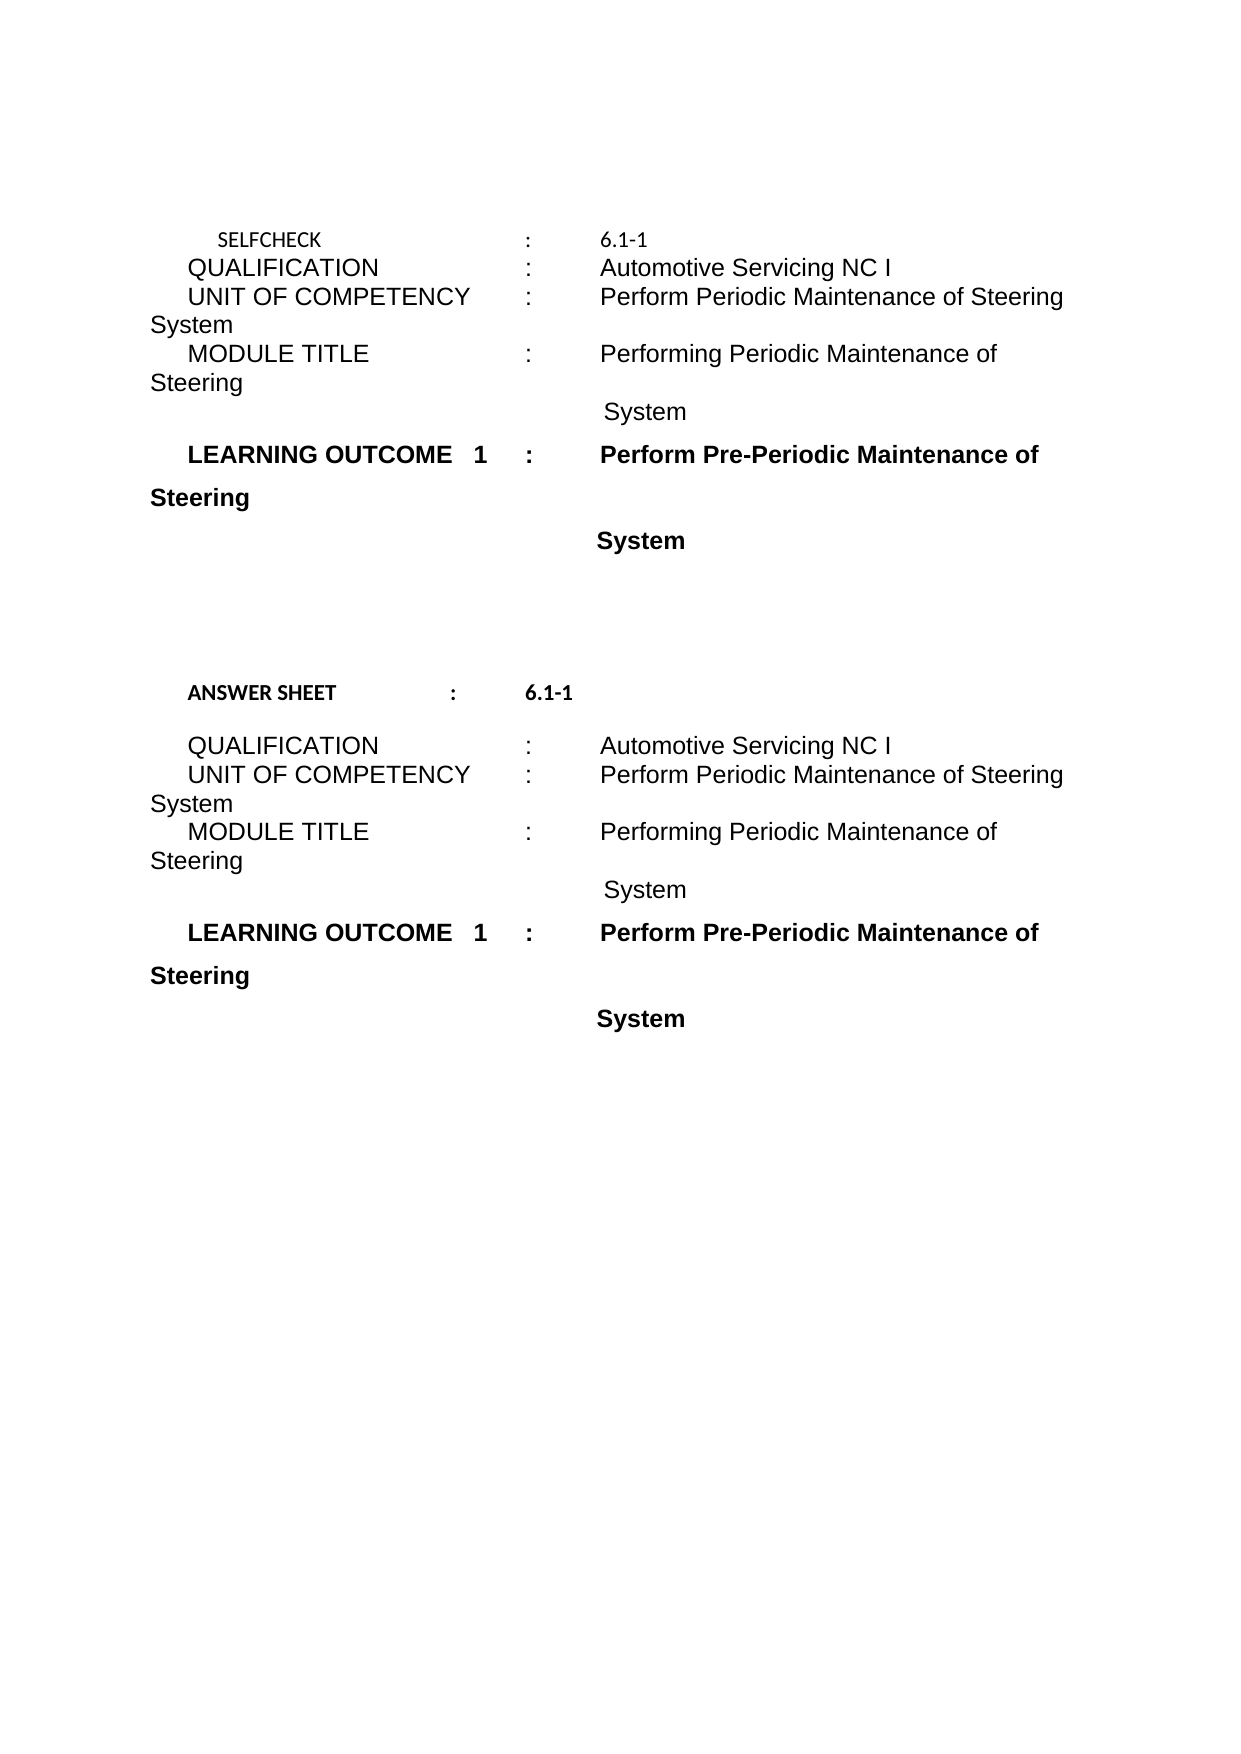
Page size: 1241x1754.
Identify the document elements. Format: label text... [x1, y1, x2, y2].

text LEARNING OUTCOME 1 : Perform Pre-Periodic Maintenance of Steering [150, 918, 1090, 990]
text ANSWER SHEET : 6.1-1 [187, 678, 1090, 706]
text System [150, 526, 1090, 555]
text MODULE TITLE : Performing Periodic Maintenance of Steering [150, 339, 1090, 397]
text LEARNING OUTCOME 1 : Perform Pre-Periodic Maintenance of Steering [150, 440, 1090, 512]
text SELFCHECK : 6.1-1 [180, 225, 1090, 253]
text MODULE TITLE : Performing Periodic Maintenance of Steering [150, 817, 1090, 875]
text System [150, 1004, 1090, 1033]
text QUALIFICATION : Automotive Servicing NC I [150, 731, 1090, 760]
text System [150, 875, 1090, 904]
text UNIT OF COMPETENCY : Perform Periodic Maintenance of Steering System [150, 282, 1090, 339]
text UNIT OF COMPETENCY : Perform Periodic Maintenance of Steering System [150, 760, 1090, 817]
text System [150, 397, 1090, 425]
text QUALIFICATION : Automotive Servicing NC I [150, 253, 1090, 282]
